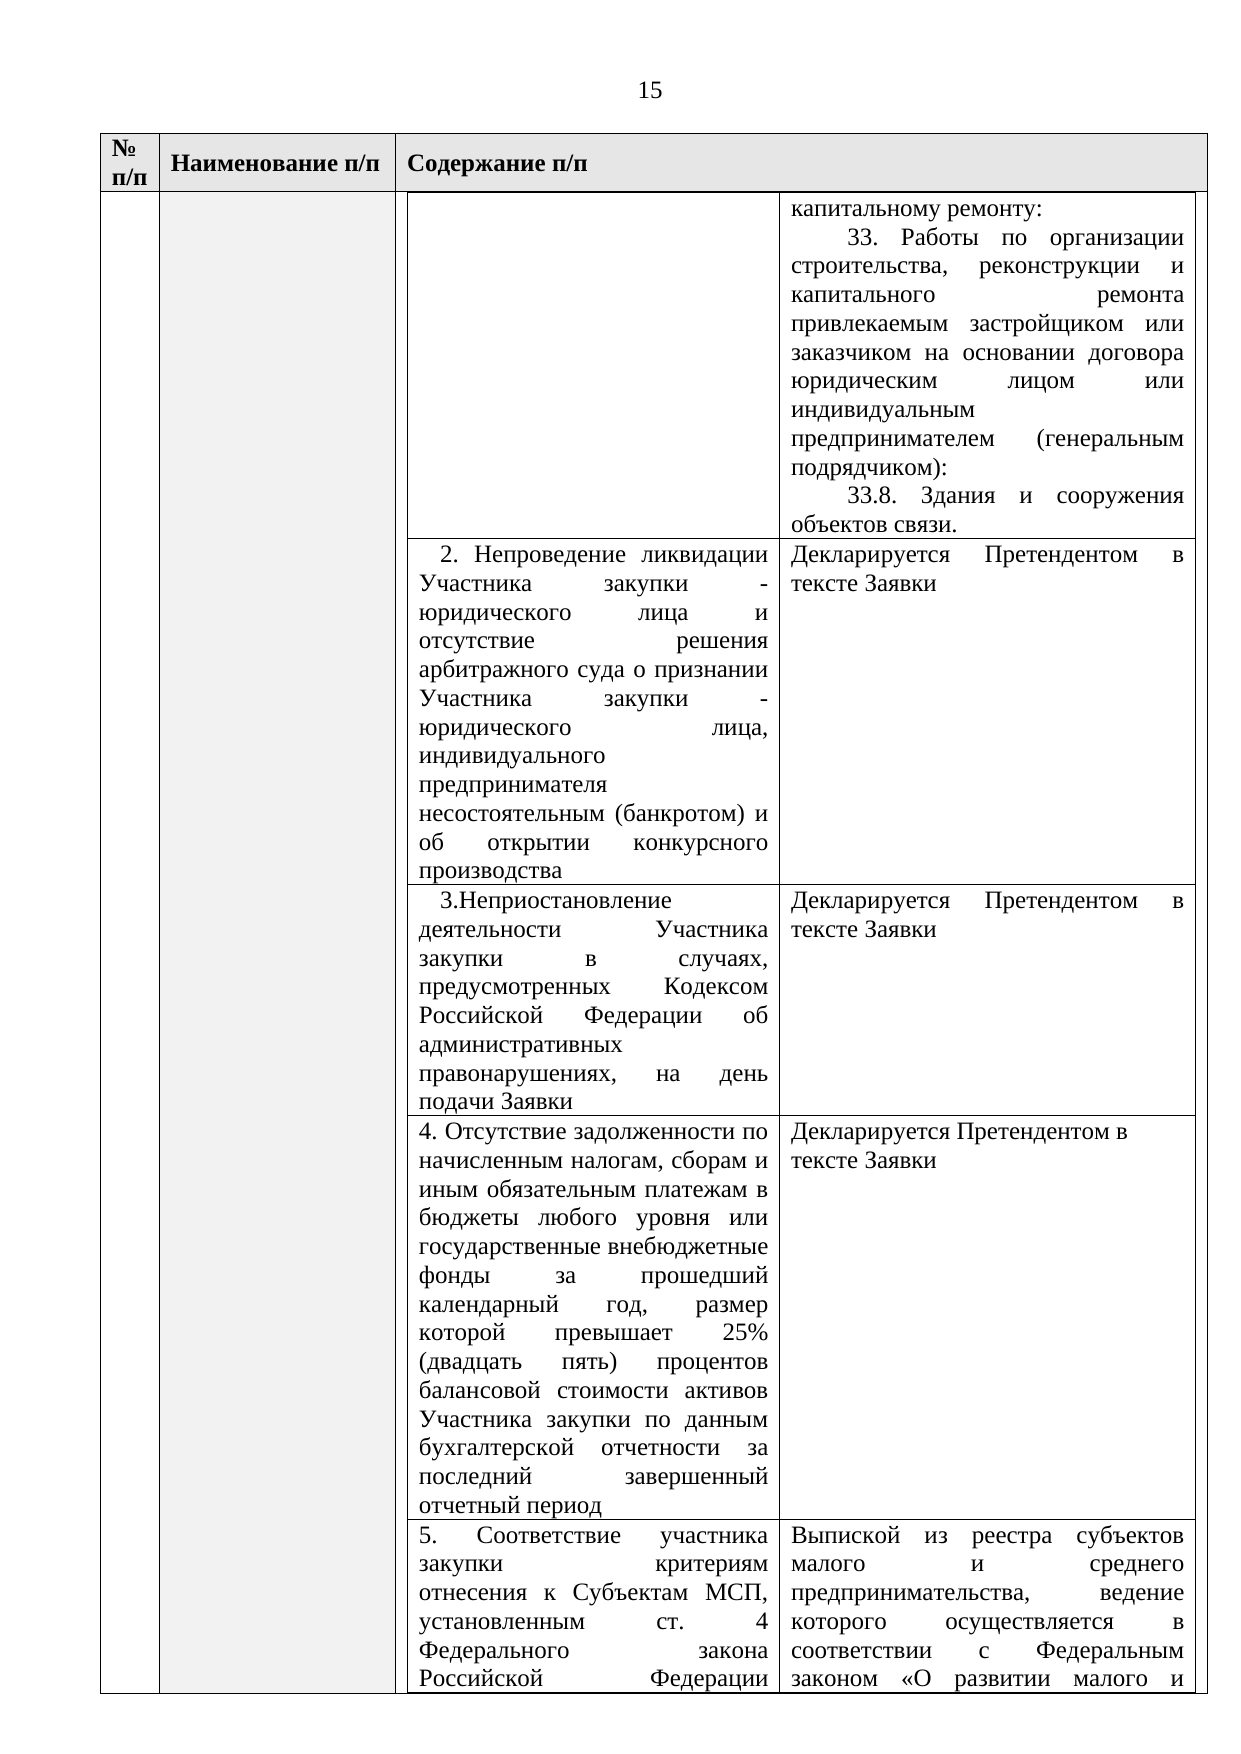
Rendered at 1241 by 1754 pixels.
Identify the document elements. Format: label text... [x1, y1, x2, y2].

table_header Наименование п/п [160, 134, 395, 191]
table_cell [396, 192, 407, 1693]
table_header № п/п [101, 134, 159, 191]
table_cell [160, 192, 395, 1693]
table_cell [408, 193, 779, 538]
table_cell [101, 192, 159, 1693]
table_header Содержание п/п [396, 134, 1207, 191]
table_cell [780, 193, 1195, 538]
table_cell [1196, 192, 1207, 1693]
